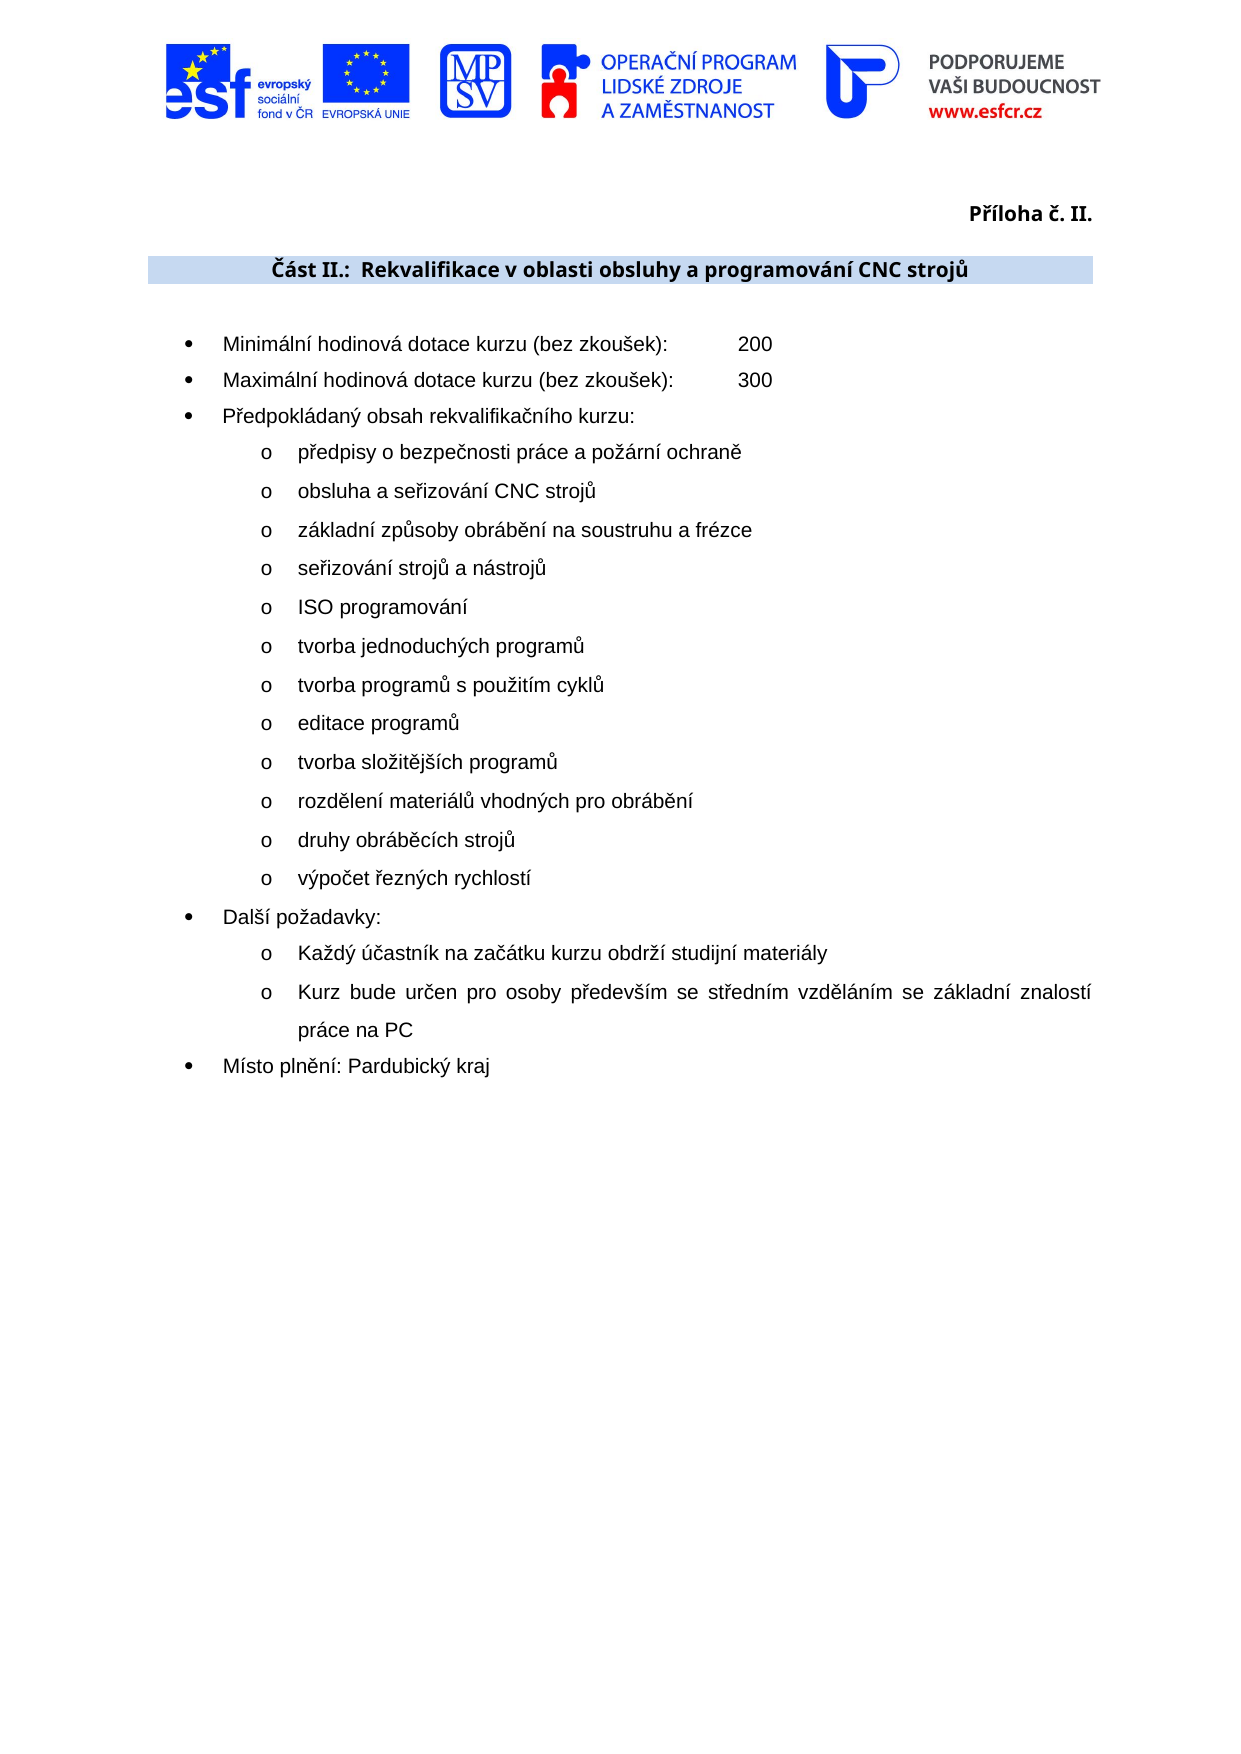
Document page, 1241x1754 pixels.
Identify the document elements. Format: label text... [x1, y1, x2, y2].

list seřizování strojů a nástrojů [260, 556, 1093, 582]
list předpisy o bezpečnosti práce a požární ochraně [260, 440, 1093, 466]
list obsluha a seřizování CNC strojů [260, 479, 1093, 504]
list druhy obráběcích strojů [260, 827, 1093, 853]
list základní způsoby obrábění na soustruhu a frézce [260, 517, 1093, 543]
list Maximální hodinová dotace kurzu (bez zkoušek): 300 [185, 368, 1093, 392]
picture [161, 38, 1105, 125]
list tvorba složitějších programů [260, 750, 1093, 776]
list výpočet řezných rychlostí [260, 866, 1093, 892]
list Minimální hodinová dotace kurzu (bez zkoušek): 200 [185, 332, 1093, 356]
list Místo plnění: Pardubický kraj [185, 1053, 1093, 1078]
list tvorba programů s použitím cyklů [260, 672, 1093, 698]
list rozdělení materiálů vhodných pro obrábění [260, 789, 1093, 814]
list tvorba jednoduchých programů [260, 634, 1093, 659]
list Další požadavky: [185, 905, 1093, 929]
list Kurz bude určen pro osoby především se středním vzděláním se základní znalostí práce na PC [260, 980, 1093, 1042]
list editace programů [260, 711, 1093, 737]
text Část II.: Rekvalifikace v oblasti obsluhy a programování CNC strojů [148, 256, 1093, 284]
list Každý účastník na začátku kurzu obdrží studijní materiály [260, 941, 1093, 967]
text Příloha č. II. [185, 199, 1093, 227]
list ISO programování [260, 595, 1093, 621]
list Předpokládaný obsah rekvalifikačního kurzu: [185, 404, 1093, 428]
